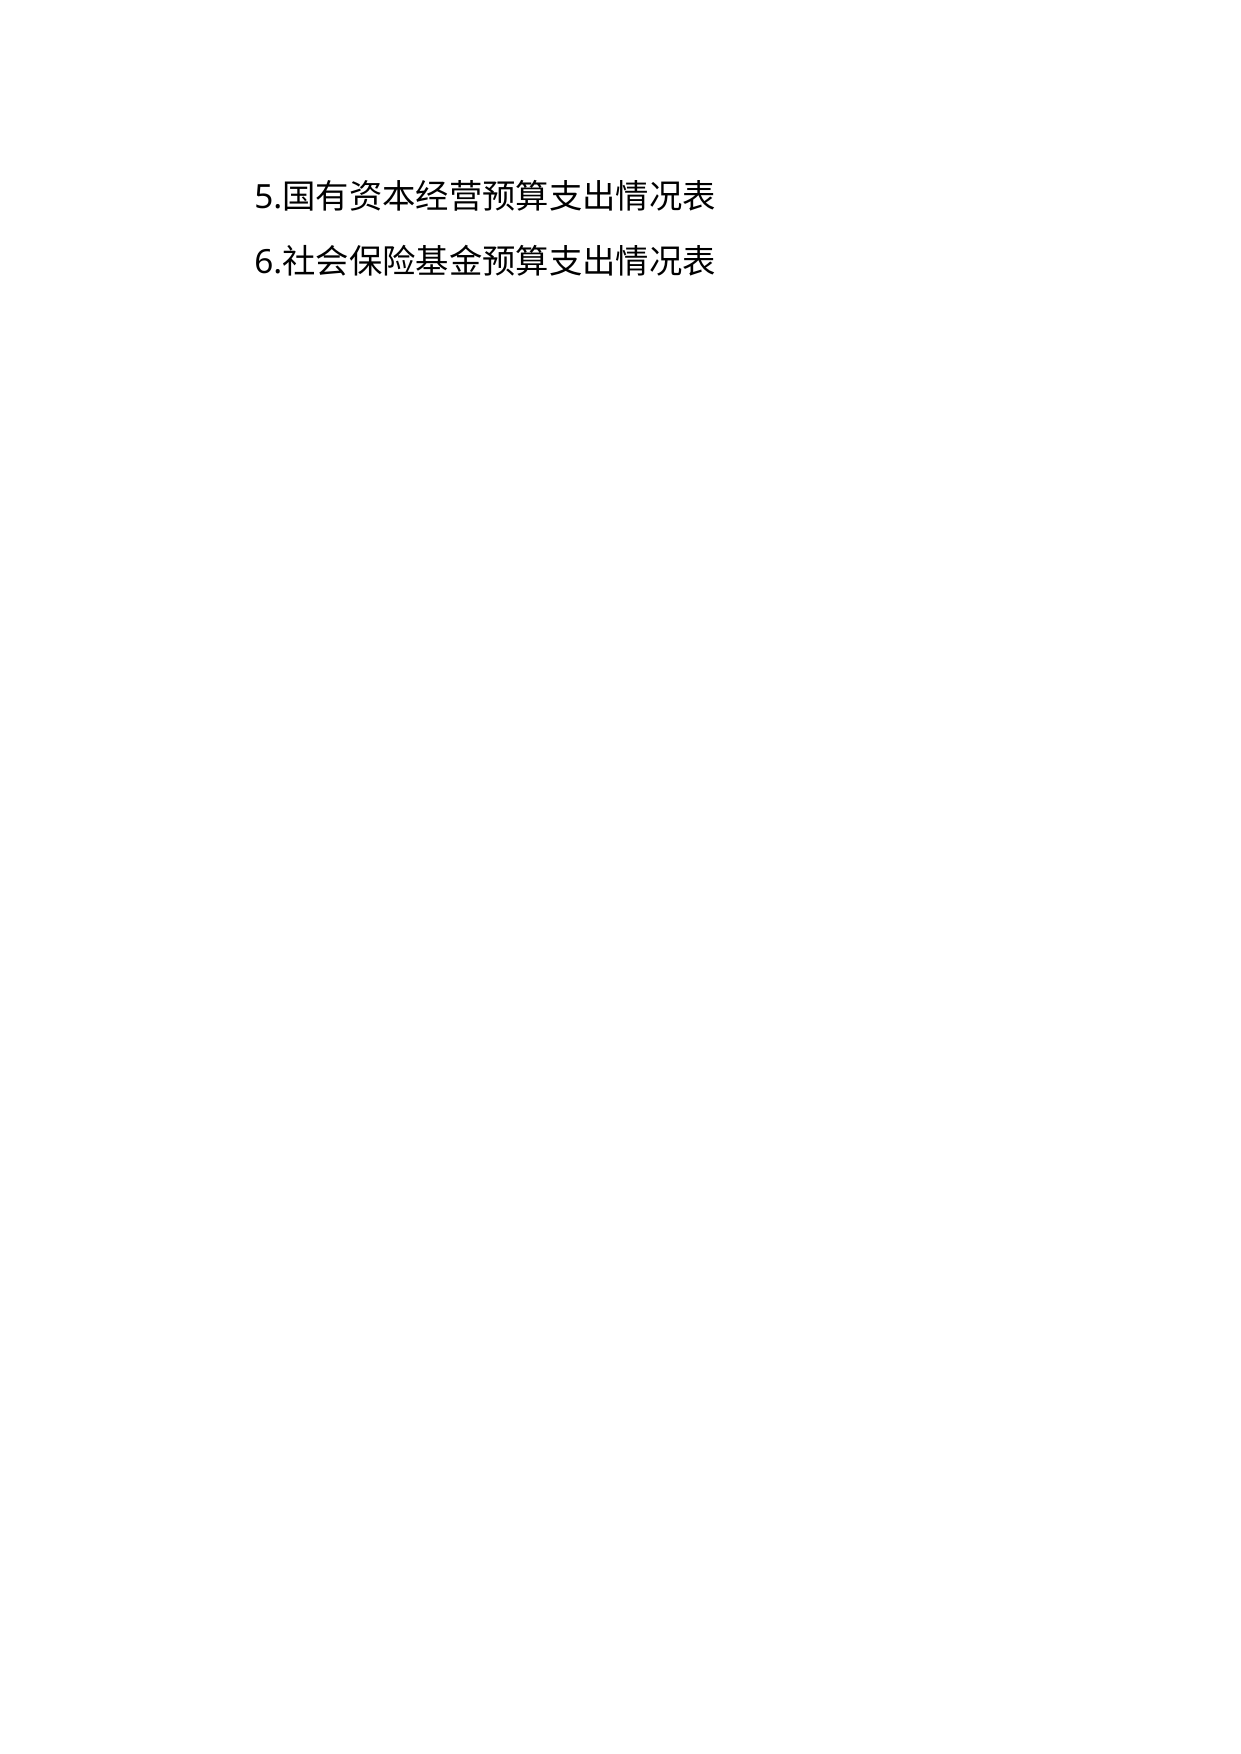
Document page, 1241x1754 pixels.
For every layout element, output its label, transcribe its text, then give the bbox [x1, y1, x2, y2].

text 5.国有资本经营预算支出情况表 [187, 162, 1053, 227]
text 6.社会保险基金预算支出情况表 [187, 227, 1053, 292]
